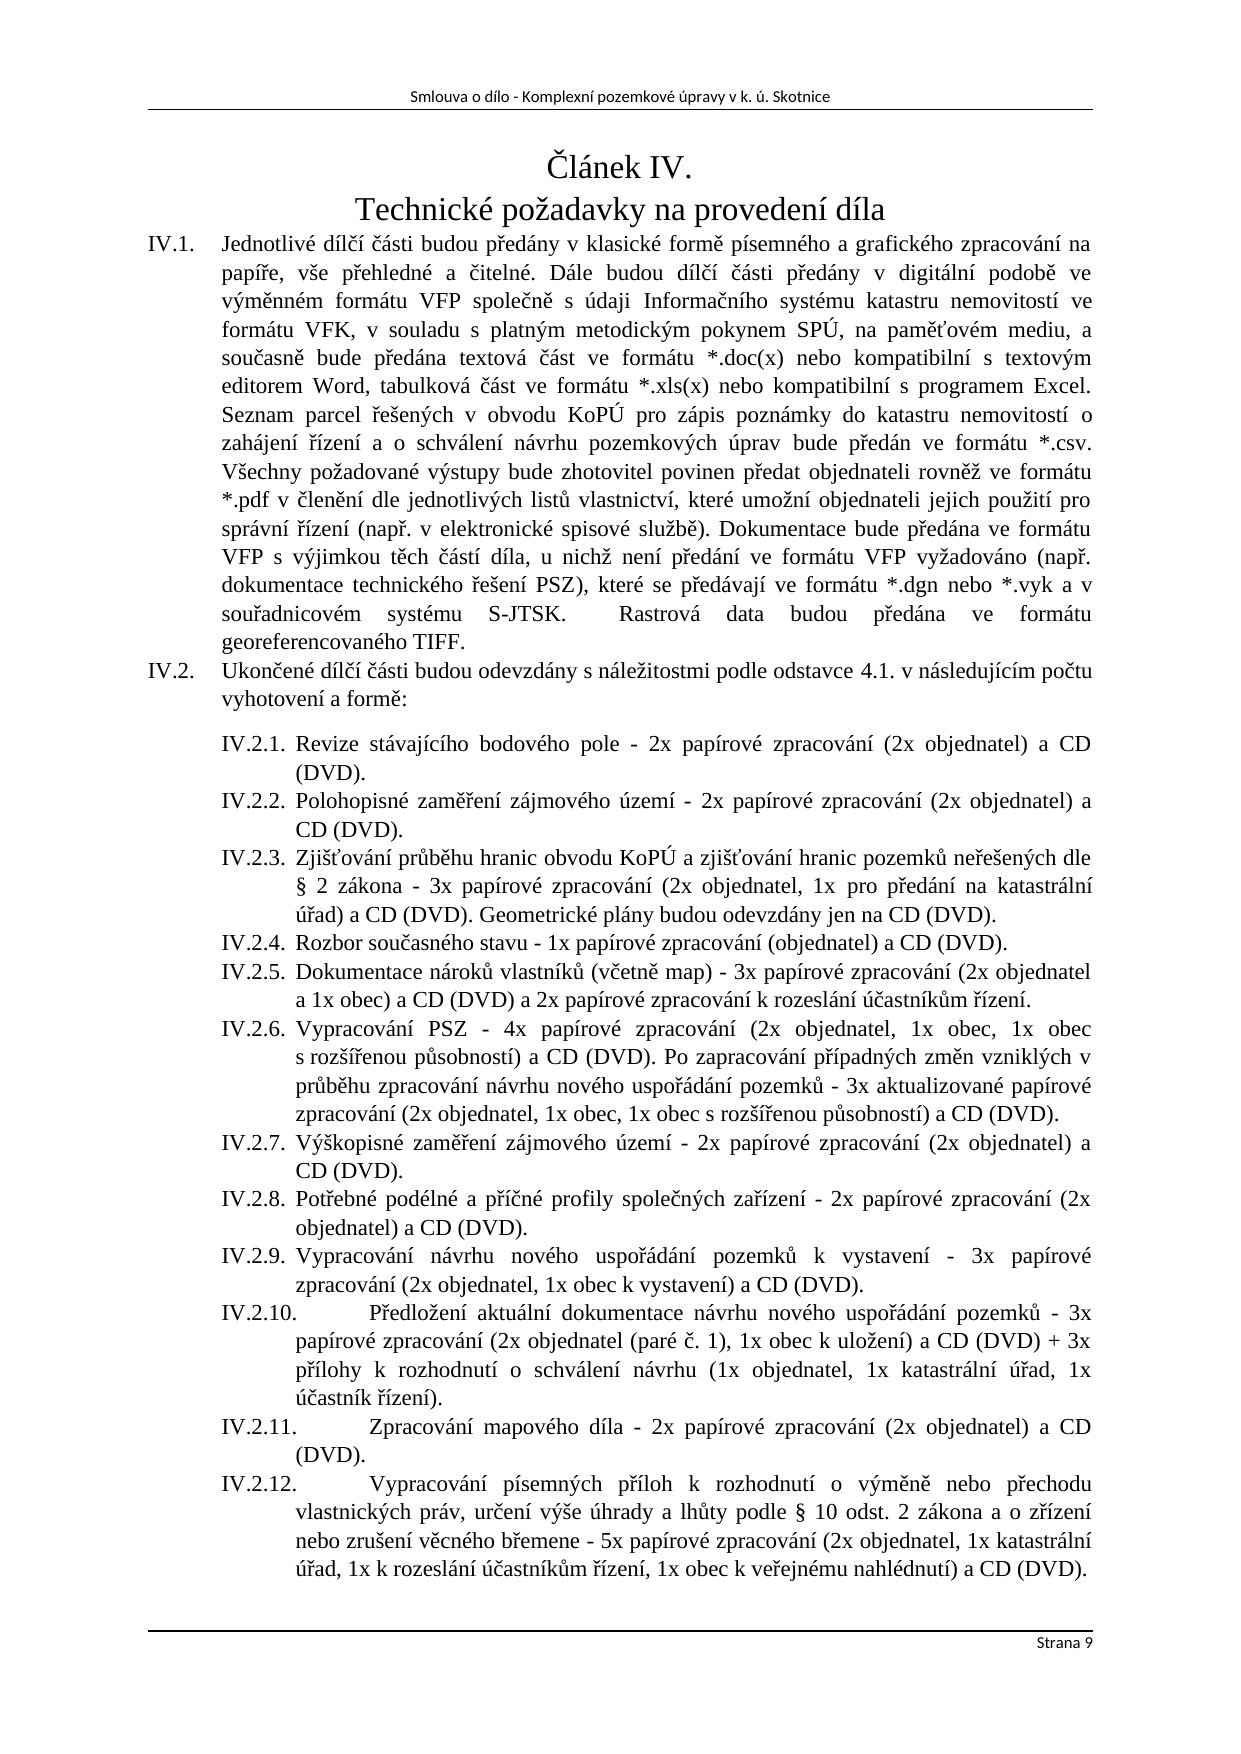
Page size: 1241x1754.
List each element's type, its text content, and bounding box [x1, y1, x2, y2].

text Zjišťování průběhu hranic obvodu KoPÚ a zjišťování hranic pozemků neřešených dle § 2 zákona - 3x papírové zpracování (2x objednatel, 1x pro předání na katastrální úřad) a CD (DVD). Geometrické plány budou odevzdány jen na CD (DVD). [221, 844, 1093, 927]
subtitle Technické požadavky na provedení díla [148, 148, 1093, 227]
list Jednotlivé dílčí části budou předány v klasické formě písemného a grafického zpracování na papíře, vše přehledné a čitelné. Dále budou dílčí části předány v digitální podobě ve výměnném formátu VFP společně s údaji Informačního systému katastru nemovitostí ve formátu VFK, v souladu s platným metodickým pokynem SPÚ, na paměťovém mediu, a současně bude předána textová část ve formátu *.doc(x) nebo kompatibilní s textovým editorem Word, tabulková část ve formátu *.xls(x) nebo kompatibilní s programem Excel. Seznam parcel řešených v obvodu KoPÚ pro zápis poznámky do katastru nemovitostí o zahájení řízení a o schválení návrhu pozemkových úprav bude předán ve formátu *.csv. Všechny požadované výstupy bude zhotovitel povinen předat objednateli rovněž ve formátu *.pdf v členění dle jednotlivých listů vlastnictví, které umožní objednateli jejich použití pro správní řízení (např. v elektronické spisové službě). Dokumentace bude předána ve formátu VFP s výjimkou těch částí díla, u nichž není předání ve formátu VFP vyžadováno (např. dokumentace technického řešení PSZ), které se předávají ve formátu *.dgn nebo *.vyk a v souřadnicovém systému S-JTSK. Rastrová data budou předána ve formátu georeferencovaného TIFF. [148, 230, 1093, 655]
text Dokumentace nároků vlastníků (včetně map) - 3x papírové zpracování (2x objednatel a 1x obec) a CD (DVD) a 2x papírové zpracování k rozeslání účastníkům řízení. [221, 958, 1093, 1013]
text Rozbor současného stavu - 1x papírové zpracování (objednatel) a CD (DVD). [221, 929, 1093, 956]
text Předložení aktuální dokumentace návrhu nového uspořádání pozemků - 3x papírové zpracování (2x objednatel (paré č. 1), 1x obec k uložení) a CD (DVD) + 3x přílohy k rozhodnutí o schválení návrhu (1x objednatel, 1x katastrální úřad, 1x účastník řízení). [221, 1299, 1093, 1411]
text Vypracování písemných příloh k rozhodnutí o výměně nebo přechodu vlastnických práv, určení výše úhrady a lhůty podle § 10 odst. 2 zákona a o zřízení nebo zrušení věcného břemene - 5x papírové zpracování (2x objednatel, 1x katastrální úřad, 1x k rozeslání účastníkům řízení, 1x obec k veřejnému nahlédnutí) a CD (DVD). [221, 1470, 1093, 1581]
text Zpracování mapového díla - 2x papírové zpracování (2x objednatel) a CD (DVD). [221, 1413, 1093, 1468]
text Revize stávajícího bodového pole - 2x papírové zpracování (2x objednatel) a CD (DVD). [221, 730, 1093, 785]
text Vypracování PSZ - 4x papírové zpracování (2x objednatel, 1x obec, 1x obec s rozšířenou působností) a CD (DVD). Po zapracování případných změn vzniklých v průběhu zpracování návrhu nového uspořádání pozemků - 3x aktualizované papírové zpracování (2x objednatel, 1x obec, 1x obec s rozšířenou působností) a CD (DVD). [221, 1015, 1093, 1126]
text Vypracování návrhu nového uspořádání pozemků k vystavení - 3x papírové zpracování (2x objednatel, 1x obec k vystavení) a CD (DVD). [221, 1242, 1093, 1297]
text Potřebné podélné a příčné profily společných zařízení - 2x papírové zpracování (2x objednatel) a CD (DVD). [221, 1185, 1093, 1240]
list Ukončené dílčí části budou odevzdány s náležitostmi podle odstavce 4.1. v následujícím počtu vyhotovení a formě: [148, 657, 1093, 712]
text Výškopisné zaměření zájmového území - 2x papírové zpracování (2x objednatel) a CD (DVD). [221, 1128, 1093, 1183]
text Polohopisné zaměření zájmového území - 2x papírové zpracování (2x objednatel) a CD (DVD). [221, 787, 1093, 842]
